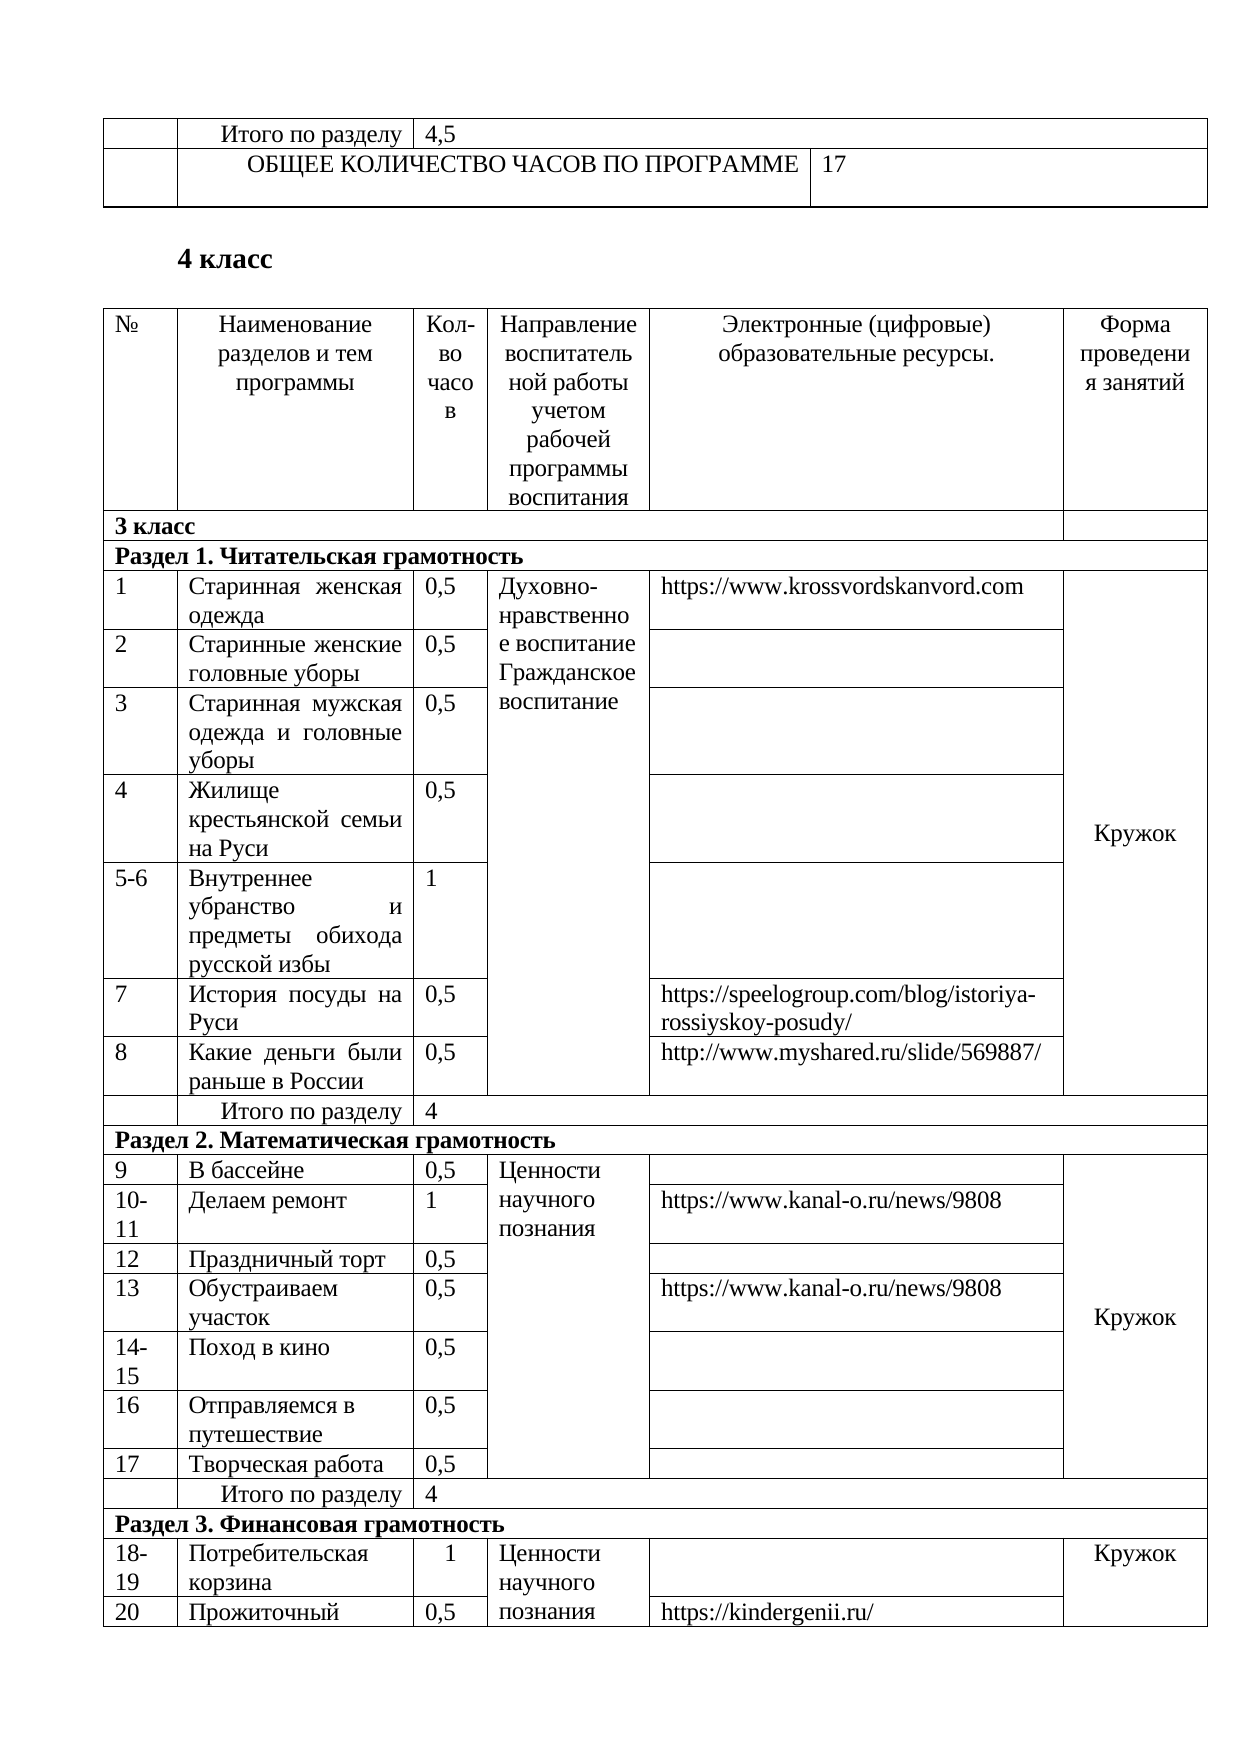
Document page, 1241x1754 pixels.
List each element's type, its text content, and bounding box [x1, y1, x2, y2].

table_cell https://speelogroup.com/blog/istoriya-rossiyskoy-posudy/ [650, 979, 1063, 1036]
table_cell 13 [104, 1274, 177, 1331]
table_cell Делаем ремонт [178, 1185, 413, 1243]
table_cell 1 [414, 1185, 487, 1243]
table_cell [650, 1244, 1063, 1272]
table_cell 0,5 [414, 1274, 487, 1331]
table_cell 0,5 [414, 1244, 487, 1272]
table_cell https://www.kanal-o.ru/news/9808 [650, 1274, 1063, 1331]
table_cell Ценности научного познания Гражданское воспитание [488, 1539, 649, 1626]
table_cell [650, 630, 1063, 687]
table_cell Кружок [1064, 1155, 1207, 1478]
table_cell Итого по разделу [178, 1479, 413, 1508]
table_cell 4 [414, 1479, 1207, 1508]
table_cell 1 [414, 863, 487, 978]
table_cell 17 [811, 149, 1207, 206]
table_cell Ценности научного познания [488, 1155, 649, 1478]
table_cell 9 [104, 1155, 177, 1184]
table_header Наименование разделов и тем программы [178, 309, 413, 510]
table_cell [650, 1449, 1063, 1478]
table_cell 3 класс [104, 511, 1063, 540]
table_cell Кружок [1064, 571, 1207, 1095]
table_cell Прожиточный минимум [178, 1597, 413, 1626]
table_cell Раздел 3. Финансовая грамотность [104, 1509, 1207, 1537]
table_header Направление воспитательной работы учетом рабочей программы воспитания [488, 309, 649, 510]
table_cell 0,5 [414, 775, 487, 862]
table_cell Поход в кино [178, 1332, 413, 1389]
table_cell https://www.krossvordskanvord.com [650, 571, 1063, 628]
table_cell Старинные женские головные уборы [178, 630, 413, 687]
table_cell Потребительская корзина [178, 1539, 413, 1596]
table_cell 0,5 [414, 1597, 487, 1626]
table_cell http://www.myshared.ru/slide/569887/ [650, 1037, 1063, 1095]
table_cell Старинная женская одежда [178, 571, 413, 628]
table_cell Праздничный торт [178, 1244, 413, 1272]
table_header Форма проведения занятий [1064, 309, 1207, 510]
table_cell 1 [104, 571, 177, 628]
table_cell 0,5 [414, 1155, 487, 1184]
table_cell 7 [104, 979, 177, 1036]
table_cell 4 [414, 1096, 1207, 1124]
table_cell 12 [104, 1244, 177, 1272]
table_cell Итого по разделу [178, 1096, 413, 1124]
table_cell 2 [104, 630, 177, 687]
table_cell 1 [414, 1539, 487, 1596]
table_cell Внутреннее убранство и предметы обихода русской избы [178, 863, 413, 978]
table_cell 0,5 [414, 688, 487, 774]
table_cell В бассейне [178, 1155, 413, 1184]
table_cell 0,5 [414, 571, 487, 628]
table_cell https://www.kanal-o.ru/news/9808 [650, 1185, 1063, 1243]
table_cell История посуды на Руси [178, 979, 413, 1036]
table_cell 5-6 [104, 863, 177, 978]
table_cell [650, 688, 1063, 774]
table_cell 8 [104, 1037, 177, 1095]
table_header Кол-во часов [414, 309, 487, 510]
table_cell [650, 775, 1063, 862]
table_cell [104, 119, 177, 148]
table_cell Какие деньги были раньше в России [178, 1037, 413, 1095]
table_cell ОБЩЕЕ КОЛИЧЕСТВО ЧАСОВ ПО ПРОГРАММЕ [178, 149, 810, 206]
table_cell Кружок [1064, 1539, 1207, 1626]
table_cell 3 [104, 688, 177, 774]
table_cell Раздел 2. Математическая грамотность [104, 1126, 1207, 1154]
table_cell 16 [104, 1391, 177, 1448]
table_cell 0,5 [414, 979, 487, 1036]
table_cell Духовно-нравственное воспитание Гражданское воспитание [488, 571, 649, 1095]
table_cell Итого по разделу [178, 119, 413, 148]
table_cell Старинная мужская одежда и головные уборы [178, 688, 413, 774]
table_cell 0,5 [414, 1391, 487, 1448]
table_cell 20 [104, 1597, 177, 1626]
table_cell Жилище крестьянской семьи на Руси [178, 775, 413, 862]
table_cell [650, 1597, 1063, 1626]
table_cell Обустраиваем участок [178, 1274, 413, 1331]
table_cell 0,5 [414, 1037, 487, 1095]
table_cell 0,5 [414, 1332, 487, 1389]
table_cell [650, 1539, 1063, 1596]
table_cell 4,5 [414, 119, 1207, 148]
table_cell 0,5 [414, 630, 487, 687]
table_cell 10-11 [104, 1185, 177, 1243]
table_cell [104, 149, 177, 206]
table_cell 4 [104, 775, 177, 862]
table_cell [650, 863, 1063, 978]
table_cell Творческая работа [178, 1449, 413, 1478]
table_header № [104, 309, 177, 510]
table_cell [104, 1479, 177, 1508]
table_cell Отправляемся в путешествие [178, 1391, 413, 1448]
table_cell [1064, 511, 1207, 540]
table_cell 18-19 [104, 1539, 177, 1596]
table_cell [104, 1096, 177, 1124]
table_cell [650, 1155, 1063, 1184]
text 4 класс [177, 241, 1152, 274]
table_cell Раздел 1. Читательская грамотность [104, 541, 1207, 570]
table_cell [650, 1332, 1063, 1389]
table_cell 14-15 [104, 1332, 177, 1389]
table_cell [650, 1391, 1063, 1448]
table_cell 17 [104, 1449, 177, 1478]
table_header Электронные (цифровые) образовательные ресурсы. [650, 309, 1063, 510]
table_cell 0,5 [414, 1449, 487, 1478]
